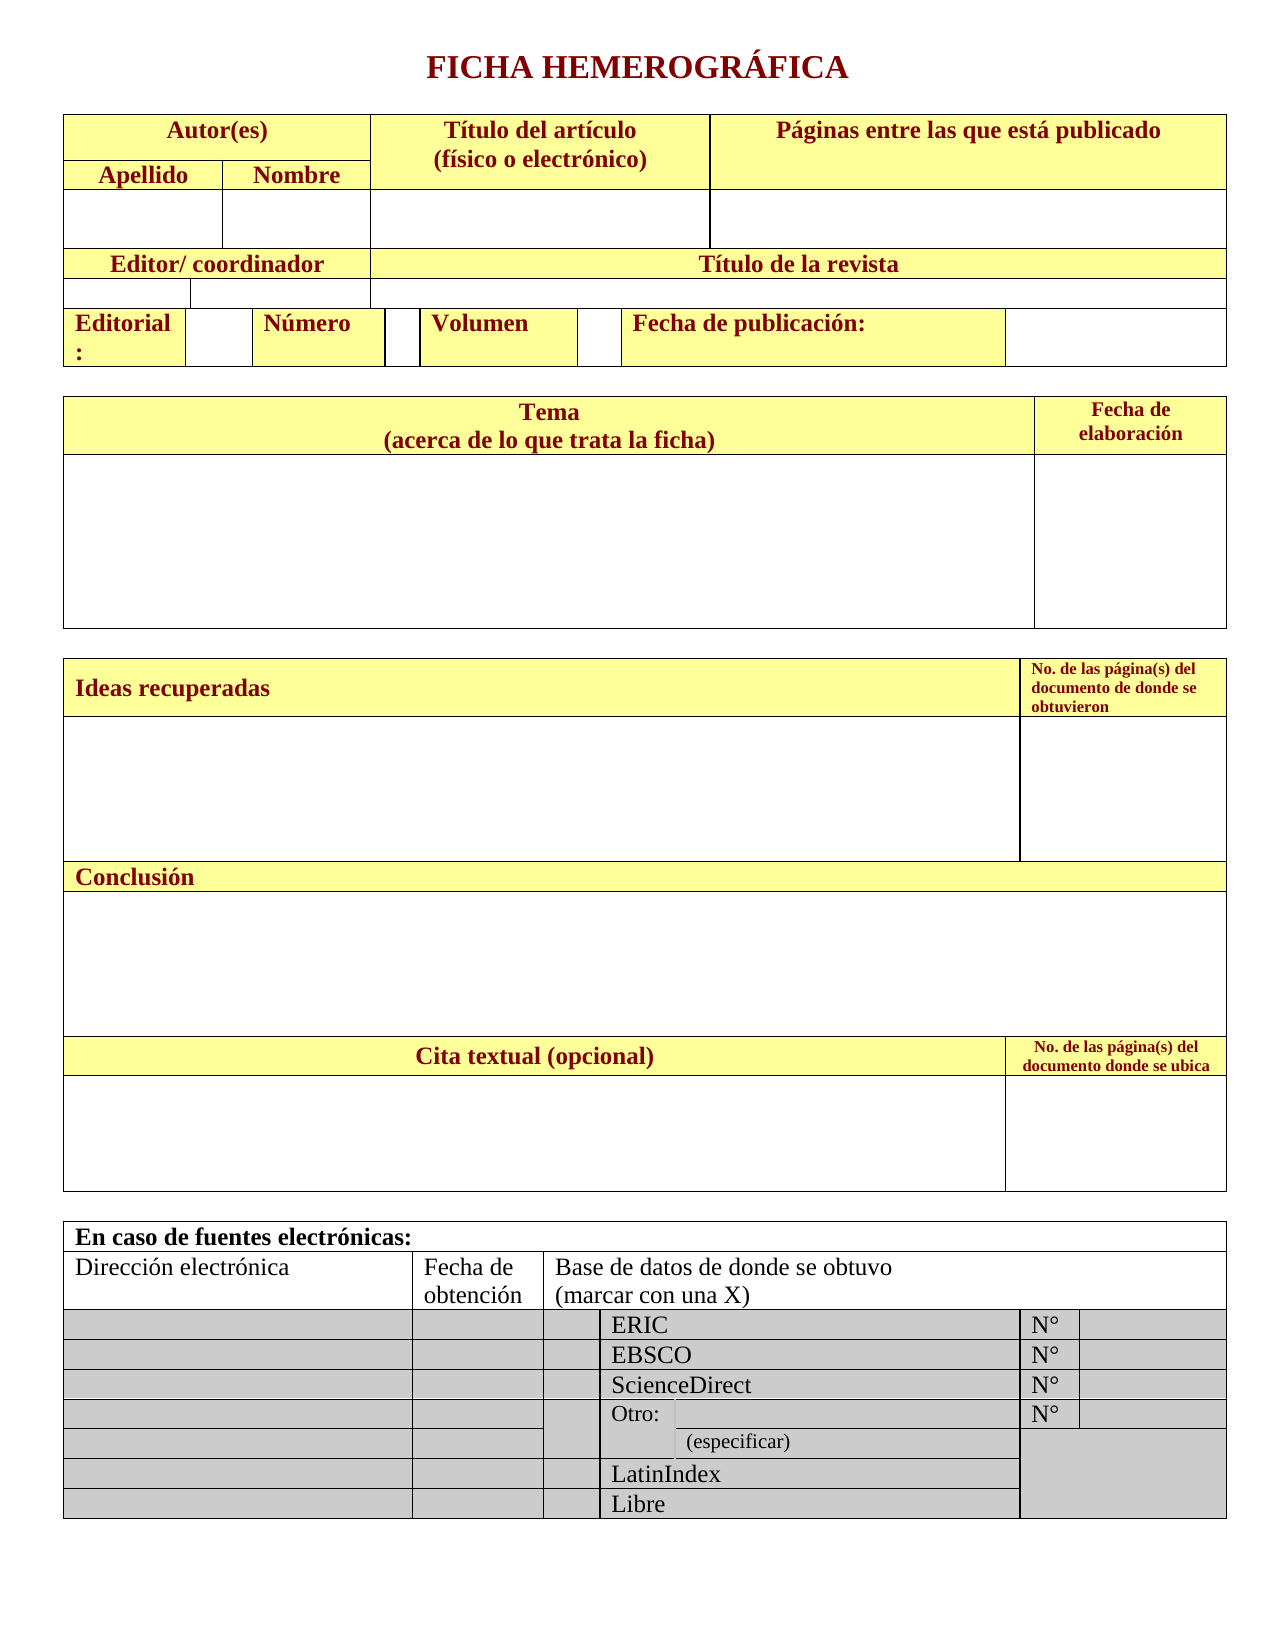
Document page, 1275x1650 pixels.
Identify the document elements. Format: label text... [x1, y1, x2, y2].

table_cell [544, 1459, 599, 1488]
table_cell [191, 279, 370, 307]
table_header Tema (acerca de lo que trata la ficha) [64, 397, 1034, 454]
table_cell [64, 279, 190, 307]
table_cell Nombre [223, 161, 370, 189]
table_cell Apellido [64, 161, 222, 189]
table_cell [544, 1400, 599, 1458]
table_cell [64, 1459, 412, 1488]
table_cell [1021, 1429, 1226, 1518]
text FICHA HEMEROGRÁFICA [75, 47, 1200, 86]
table_cell N° [1021, 1310, 1079, 1339]
table_cell Dirección electrónica [64, 1252, 412, 1309]
table_cell N° [1021, 1370, 1079, 1398]
table_cell [413, 1370, 543, 1398]
table_cell [1021, 717, 1226, 861]
table_cell EBSCO [601, 1340, 1019, 1369]
table_cell [544, 1310, 599, 1339]
table_cell Libre [601, 1489, 1019, 1518]
table_cell Título de la revista [371, 249, 1226, 278]
table_cell [1006, 1076, 1226, 1191]
table_cell [413, 1459, 543, 1488]
table_cell [676, 1400, 1019, 1428]
table_cell Cita textual (opcional) [64, 1037, 1005, 1075]
table_cell [578, 309, 621, 366]
table_header No. de las página(s) del documento de donde se obtuvieron [1021, 659, 1226, 716]
table_header Páginas entre las que está publicado [711, 115, 1226, 189]
table_cell Conclusión [64, 862, 1226, 891]
table_cell [64, 1340, 412, 1369]
table_cell Volumen [421, 309, 577, 366]
table_cell No. de las página(s) del documento donde se ubica [1006, 1037, 1226, 1075]
table_cell [1080, 1370, 1226, 1398]
table_cell [413, 1310, 543, 1339]
table_cell [64, 190, 222, 248]
table_cell N° [1021, 1400, 1079, 1428]
table_cell LatinIndex [601, 1459, 1019, 1488]
table_cell [1006, 309, 1226, 366]
table_cell Editorial: [64, 309, 185, 366]
table_cell [1035, 455, 1226, 628]
table_cell (especificar) [676, 1429, 1019, 1458]
table_cell Editor/ coordinador [64, 249, 370, 278]
table_cell [544, 1340, 599, 1369]
table_header Fecha de elaboración [1035, 397, 1226, 454]
table_cell Fecha de publicación: [622, 309, 1005, 366]
table_cell Otro: [601, 1400, 674, 1458]
table_cell [1080, 1310, 1226, 1339]
table_cell [544, 1370, 599, 1398]
table_cell Fecha de obtención [413, 1252, 543, 1309]
table_cell [371, 279, 1226, 307]
table_header Ideas recuperadas [64, 659, 1019, 716]
table_header Autor(es) [64, 115, 370, 159]
table_cell [413, 1400, 543, 1428]
table_header Título del artículo (físico o electrónico) [371, 115, 709, 189]
table_cell [544, 1489, 599, 1518]
table_cell [711, 190, 1226, 248]
table_cell [64, 1429, 412, 1458]
table_cell [413, 1489, 543, 1518]
table_cell [413, 1429, 543, 1458]
table_cell [386, 309, 419, 366]
table_cell [64, 717, 1019, 861]
table_cell [186, 309, 252, 366]
table_cell [64, 1310, 412, 1339]
table_cell Base de datos de donde se obtuvo (marcar con una X) [544, 1252, 1226, 1309]
table_header En caso de fuentes electrónicas: [64, 1222, 1226, 1251]
table_cell [1080, 1340, 1226, 1369]
table_cell [64, 455, 1034, 628]
table_cell [64, 1400, 412, 1428]
table_cell ScienceDirect [601, 1370, 1019, 1398]
table_cell ERIC [601, 1310, 1019, 1339]
table_cell N° [1021, 1340, 1079, 1369]
table_cell [413, 1340, 543, 1369]
table_cell [371, 190, 709, 248]
table_cell [223, 190, 370, 248]
table_cell Número [253, 309, 384, 366]
table_cell [64, 1370, 412, 1398]
table_cell [64, 1076, 1005, 1191]
table_cell [64, 892, 1226, 1036]
table_cell [1080, 1400, 1226, 1428]
table_cell [64, 1489, 412, 1518]
